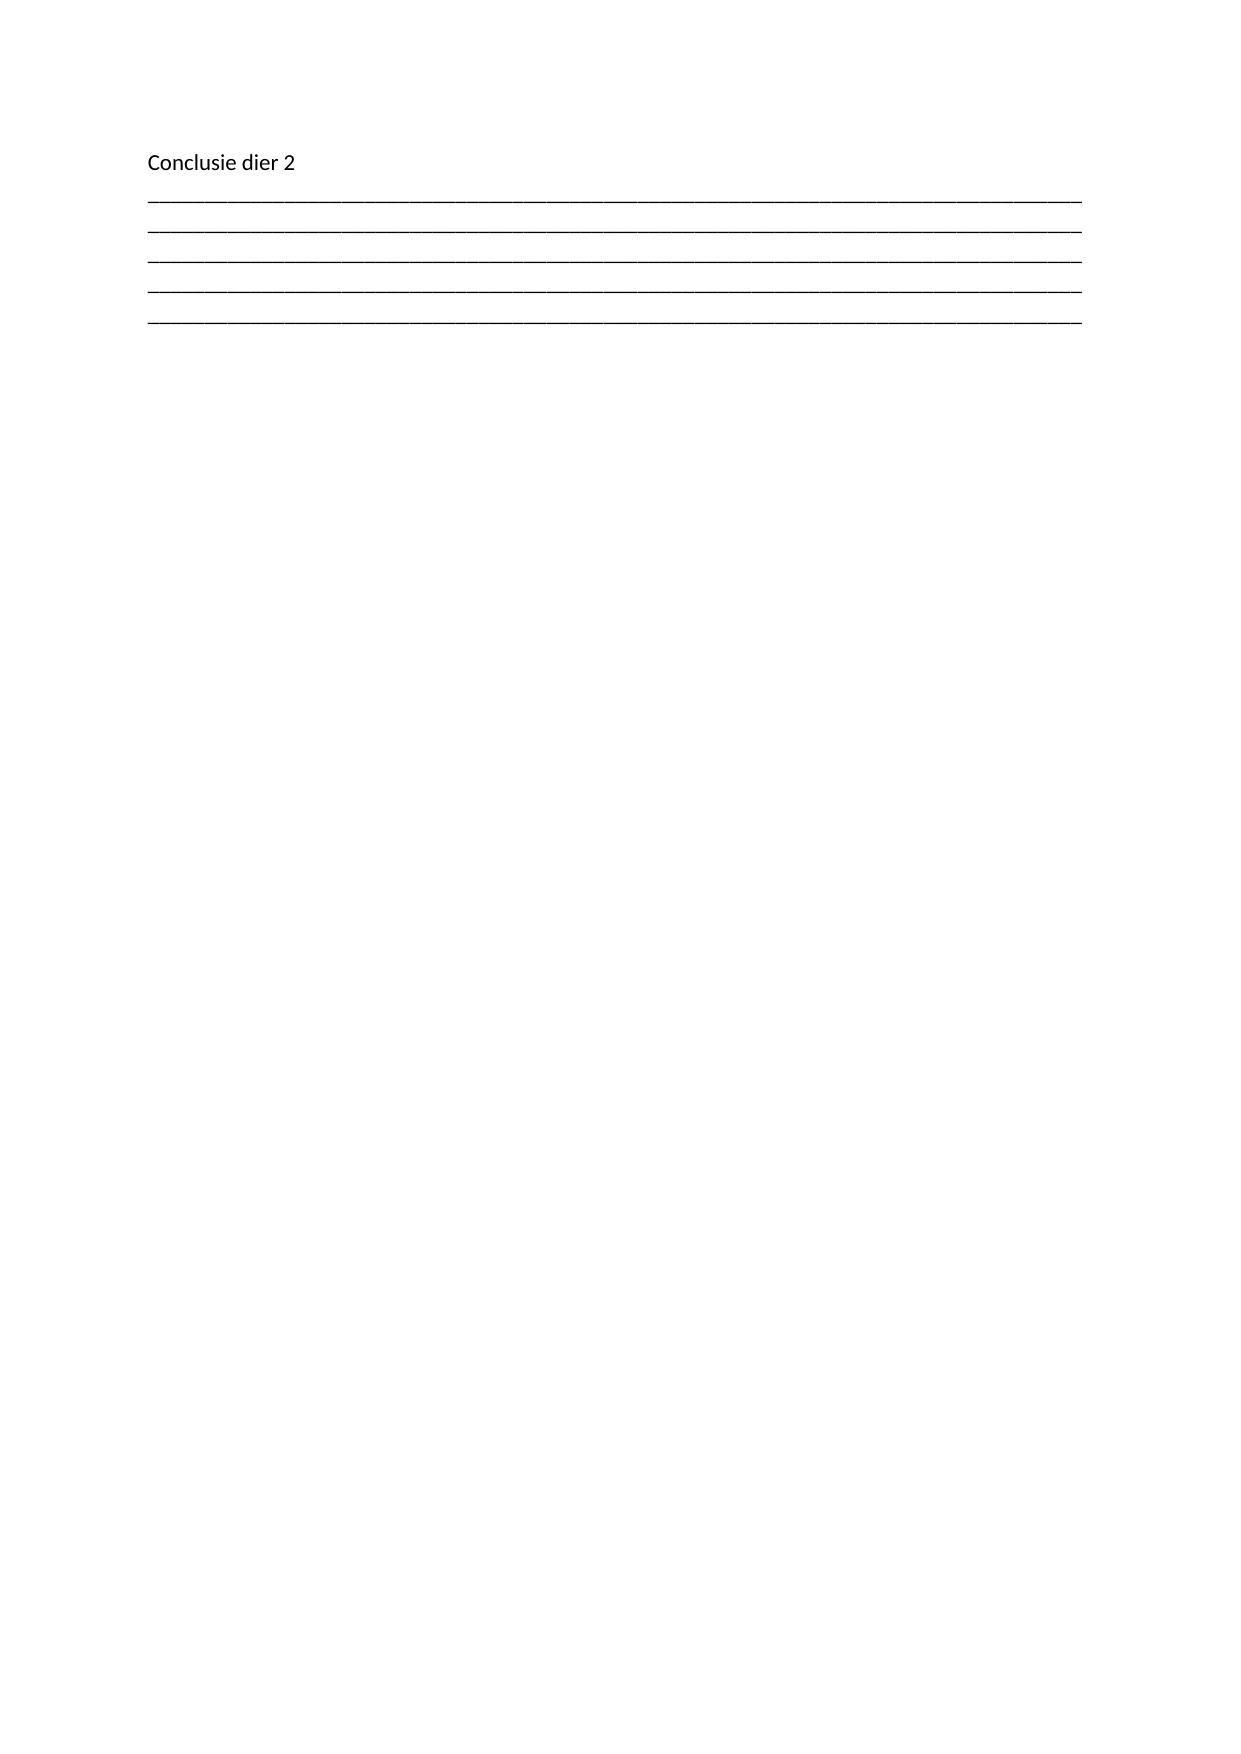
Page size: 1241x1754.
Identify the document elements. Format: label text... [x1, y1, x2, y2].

text __________________________________________________________________________________ [148, 299, 1093, 327]
text Conclusie dier 2 [148, 148, 1093, 176]
text __________________________________________________________________________________ [148, 238, 1093, 266]
text __________________________________________________________________________________ [148, 268, 1093, 296]
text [148, 208, 1093, 236]
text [148, 178, 1093, 206]
